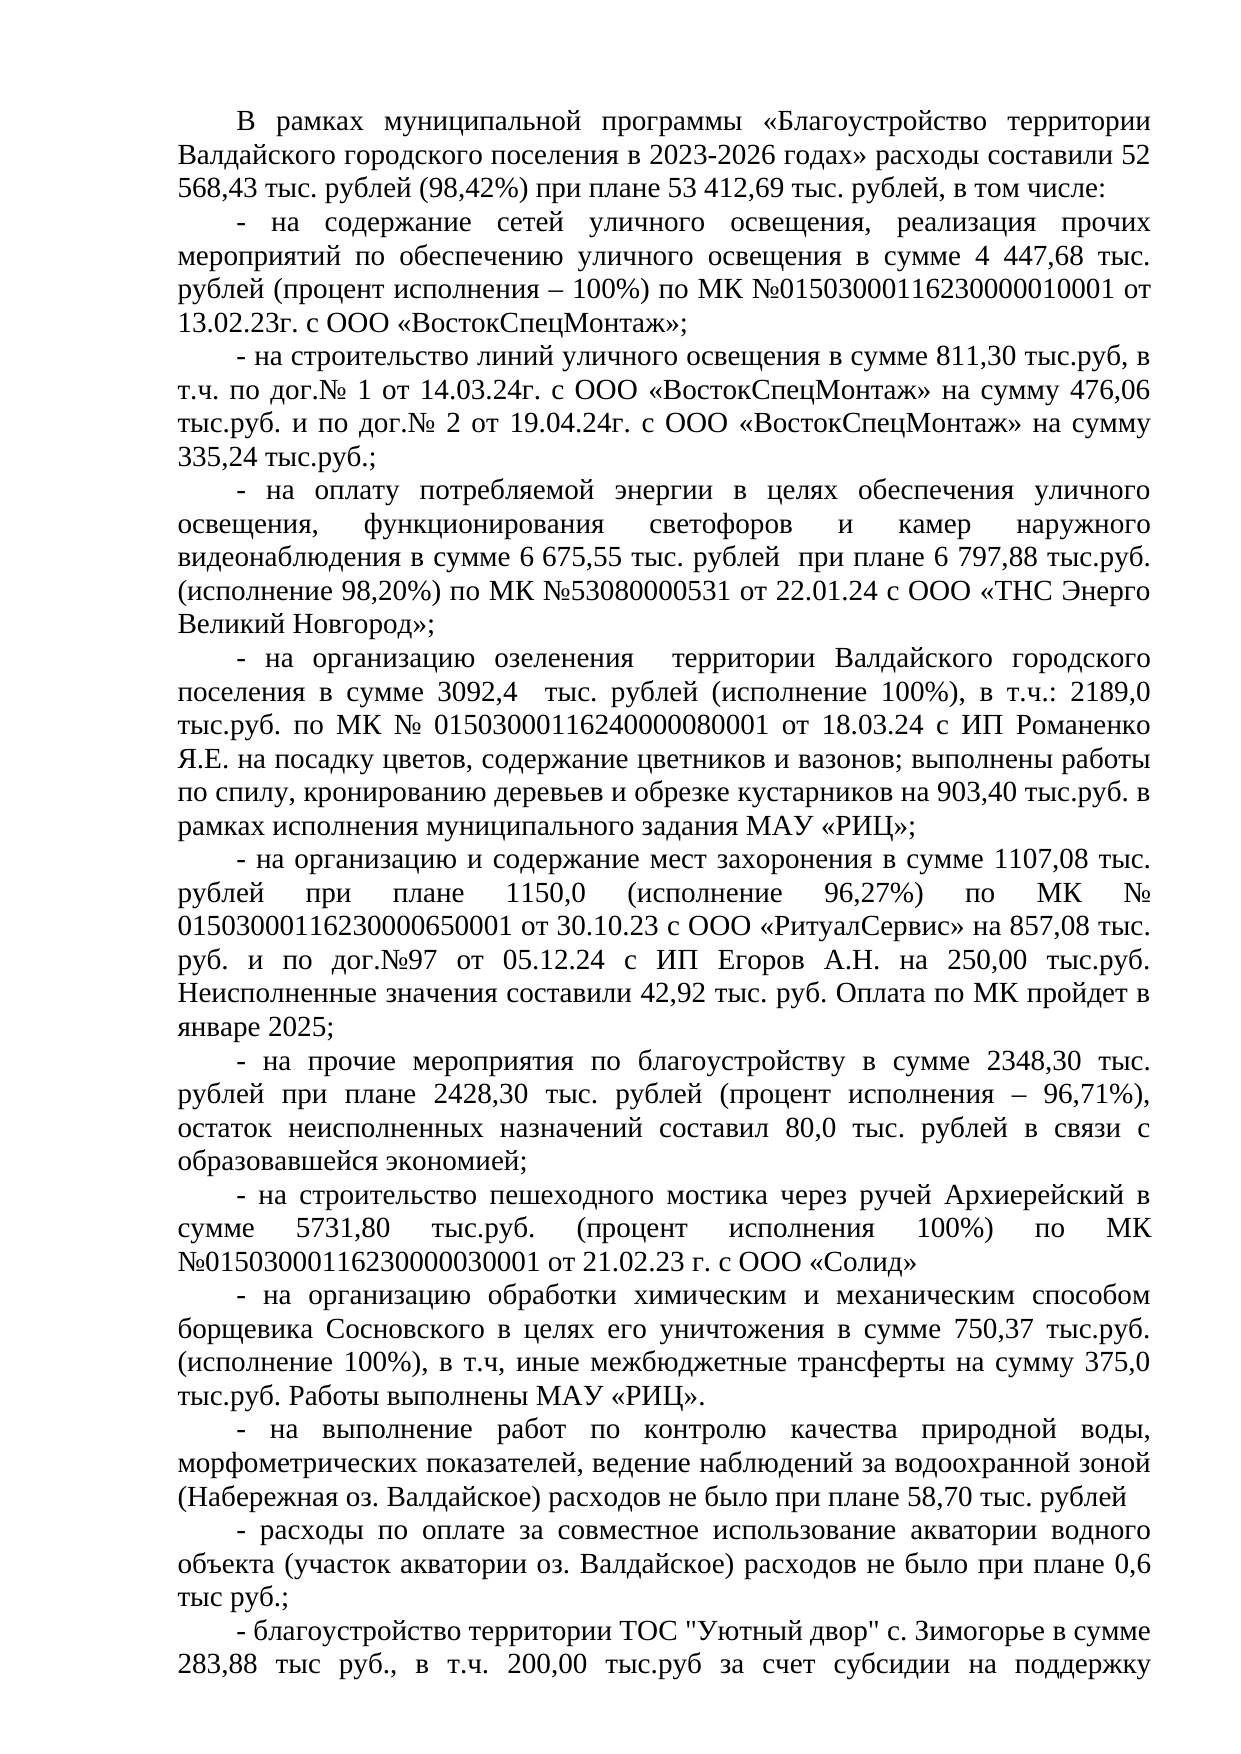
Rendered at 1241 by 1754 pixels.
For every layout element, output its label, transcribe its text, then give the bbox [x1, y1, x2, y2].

text - на организацию обработки химическим и механическим способом борщевика Сосновского в целях его уничтожения в сумме 750,37 тыс.руб. (исполнение 100%), в т.ч, иные межбюджетные трансферты на сумму 375,0 тыс.руб. Работы выполнены МАУ «РИЦ». [177, 1277, 1152, 1412]
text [177, 1613, 1152, 1680]
text - на строительство линий уличного освещения в сумме 811,30 тыс.руб, в т.ч. по дог.№ 1 от 14.03.24г. с ООО «ВостокСпецМонтаж» на сумму 476,06 тыс.руб. и по дог.№ 2 от 19.04.24г. с ООО «ВостокСпецМонтаж» на сумму 335,24 тыс.руб.; [177, 338, 1152, 472]
text В рамках муниципальной программы «Благоустройство территории Валдайского городского поселения в 2023-2026 годах» расходы составили 52 568,43 тыс. рублей (98,42%) при плане 53 412,69 тыс. рублей, в том числе: [177, 103, 1152, 204]
text - на организацию озеленения территории Валдайского городского поселения в сумме 3092,4 тыс. рублей (исполнение 100%), в т.ч.: 2189,0 тыс.руб. по МК № 01503000116240000080001 от 18.03.24 с ИП Романенко Я.Е. на посадку цветов, содержание цветников и вазонов; выполнены работы по спилу, кронированию деревьев и обрезке кустарников на 903,40 тыс.руб. в рамках исполнения муниципального задания МАУ «РИЦ»; [177, 640, 1152, 841]
text - расходы по оплате за совместное использование акватории водного объекта (участок акватории оз. Валдайское) расходов не было при плане 0,6 тыс руб.; [177, 1512, 1152, 1613]
text - на оплату потребляемой энергии в целях обеспечения уличного освещения, функционирования светофоров и камер наружного видеонаблюдения в сумме 6 675,55 тыс. рублей при плане 6 797,88 тыс.руб.(исполнение 98,20%) по МК №53080000531 от 22.01.24 с ООО «ТНС Энерго Великий Новгород»; [177, 472, 1152, 640]
text - на строительство пешеходного мостика через ручей Архиерейский в сумме 5731,80 тыс.руб. (процент исполнения 100%) по МК №01503000116230000030001 от 21.02.23 г. с ООО «Солид» [177, 1177, 1152, 1277]
text - на содержание сетей уличного освещения, реализация прочих мероприятий по обеспечению уличного освещения в сумме 4 447,68 тыс. рублей (процент исполнения – 100%) по МК №01503000116230000010001 от 13.02.23г. с ООО «ВостокСпецМонтаж»; [177, 204, 1152, 338]
text - на организацию и содержание мест захоронения в сумме 1107,08 тыс. рублей при плане 1150,0 (исполнение 96,27%) по МК № 01503000116230000650001 от 30.10.23 с ООО «РитуалСервис» на 857,08 тыс. руб. и по дог.№97 от 05.12.24 с ИП Егоров А.Н. на 250,00 тыс.руб. Неисполненные значения составили 42,92 тыс. руб. Оплата по МК пройдет в январе 2025; [177, 841, 1152, 1043]
text - на прочие мероприятия по благоустройству в сумме 2348,30 тыс. рублей при плане 2428,30 тыс. рублей (процент исполнения – 96,71%), остаток неисполненных назначений составил 80,0 тыс. рублей в связи с образовавшейся экономией; [177, 1043, 1152, 1177]
text - на выполнение работ по контролю качества природной воды, морфометрических показателей, ведение наблюдений за водоохранной зоной (Набережная оз. Валдайское) расходов не было при плане 58,70 тыс. рублей [177, 1412, 1152, 1512]
